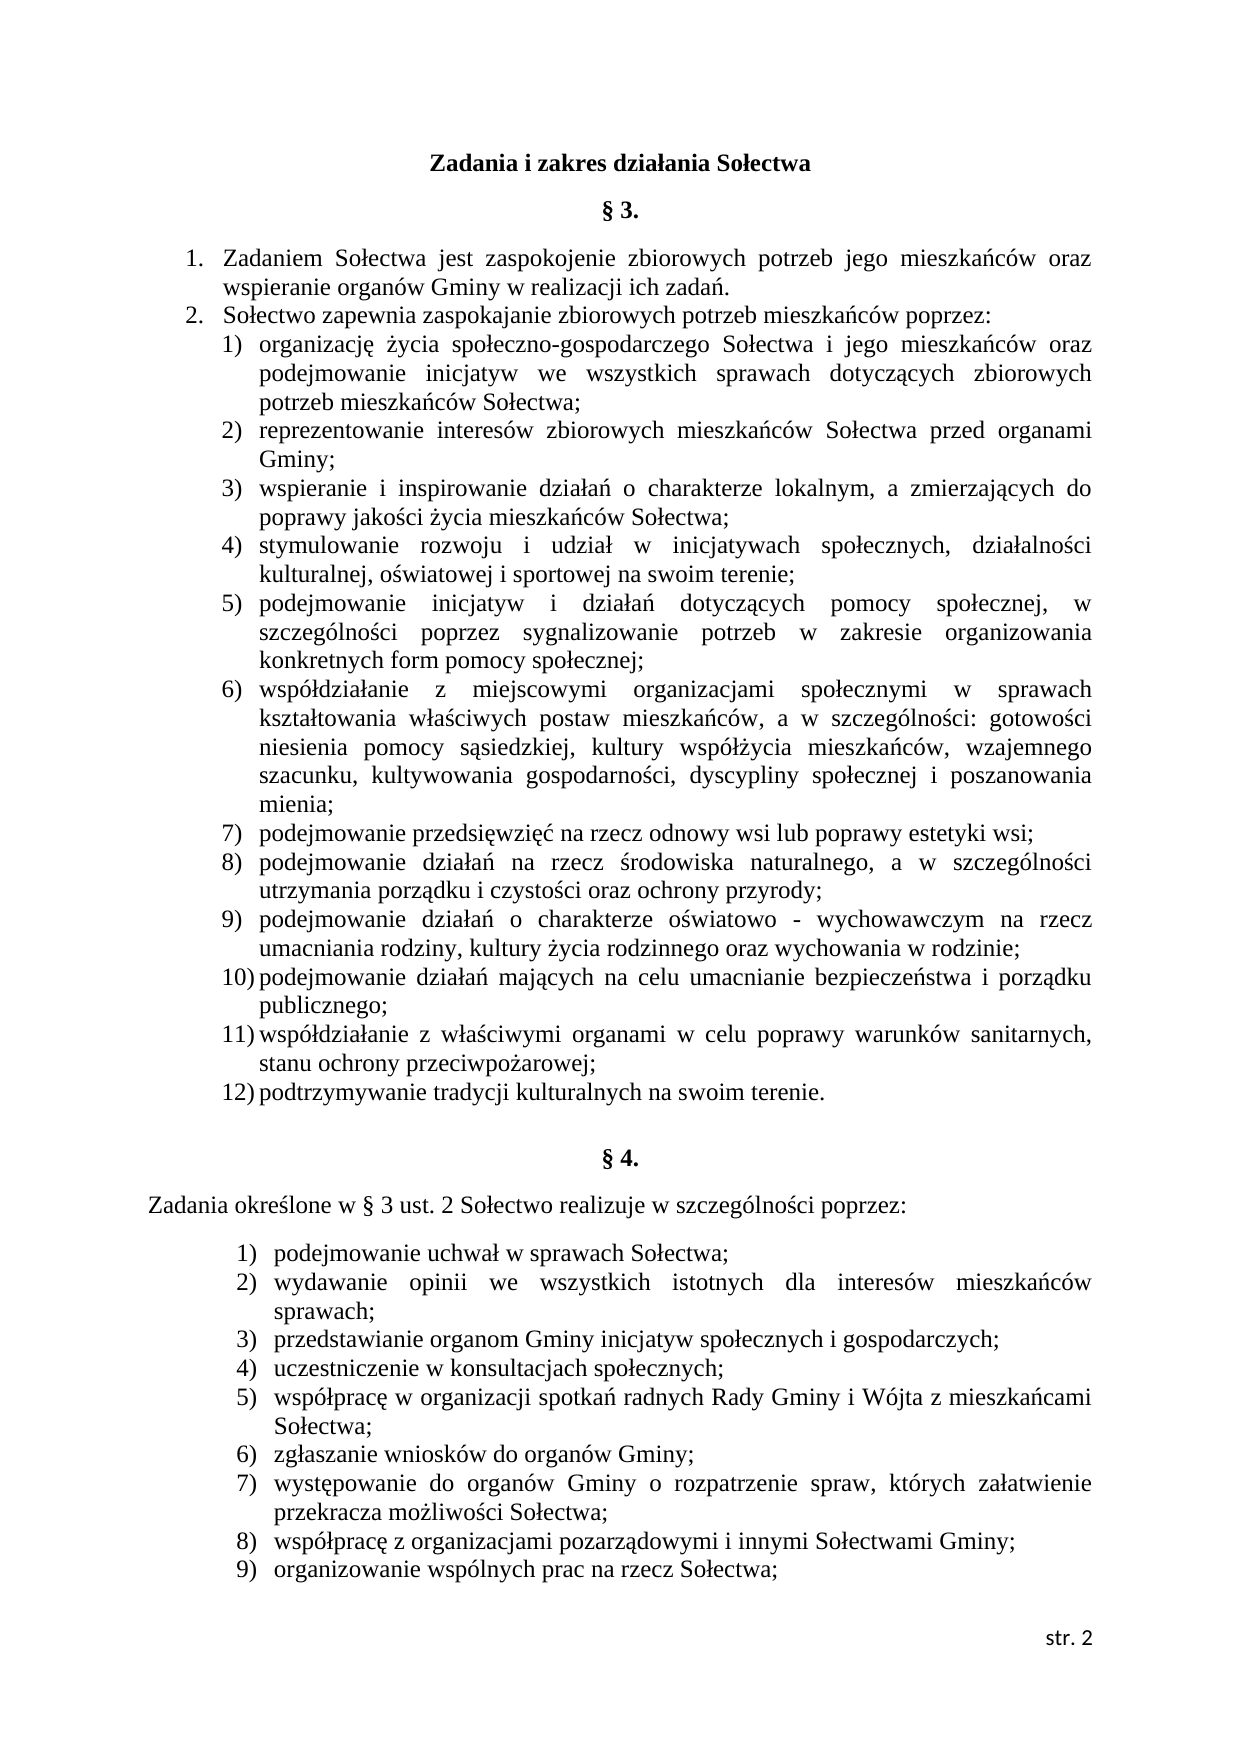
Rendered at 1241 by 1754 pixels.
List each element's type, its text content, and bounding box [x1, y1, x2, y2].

list zgłaszanie wniosków do organów Gminy; [236, 1439, 1093, 1468]
list organizowanie wspólnych prac na rzecz Sołectwa; [236, 1554, 1093, 1583]
list współdziałanie z miejscowymi organizacjami społecznymi w sprawach kształtowania właściwych postaw mieszkańców, a w szczególności: gotowości niesienia pomocy sąsiedzkiej, kultury współżycia mieszkańców, wzajemnego szacunku, kultywowania gospodarności, dyscypliny społecznej i poszanowania mienia; [221, 674, 1093, 818]
list współpracę w organizacji spotkań radnych Rady Gminy i Wójta z mieszkańcami Sołectwa; [236, 1382, 1093, 1439]
list podejmowanie uchwał w sprawach Sołectwa; [236, 1238, 1093, 1267]
text Zadania określone w § 3 ust. 2 Sołectwo realizuje w szczególności poprzez: [148, 1191, 1093, 1219]
list przedstawianie organom Gminy inicjatyw społecznych i gospodarczych; [236, 1324, 1093, 1353]
text § 4. [148, 1143, 1093, 1172]
list reprezentowanie interesów zbiorowych mieszkańców Sołectwa przed organami Gminy; [221, 416, 1093, 473]
text § 3. [148, 195, 1093, 224]
list współpracę z organizacjami pozarządowymi i innymi Sołectwami Gminy; [236, 1526, 1093, 1554]
list podtrzymywanie tradycji kulturalnych na swoim terenie. [221, 1077, 1093, 1106]
list podejmowanie inicjatyw i działań dotyczących pomocy społecznej, w szczególności poprzez sygnalizowanie potrzeb w zakresie organizowania konkretnych form pomocy społecznej; [221, 588, 1093, 674]
list współdziałanie z właściwymi organami w celu poprawy warunków sanitarnych, stanu ochrony przeciwpożarowej; [221, 1019, 1093, 1077]
list wydawanie opinii we wszystkich istotnych dla interesów mieszkańców sprawach; [236, 1267, 1093, 1324]
list organizację życia społeczno-gospodarczego Sołectwa i jego mieszkańców oraz podejmowanie inicjatyw we wszystkich sprawach dotyczących zbiorowych potrzeb mieszkańców Sołectwa; [221, 329, 1093, 416]
list podejmowanie działań na rzecz środowiska naturalnego, a w szczególności utrzymania porządku i czystości oraz ochrony przyrody; [221, 847, 1093, 904]
text Zadania i zakres działania Sołectwa [148, 148, 1093, 176]
list wspieranie i inspirowanie działań o charakterze lokalnym, a zmierzających do poprawy jakości życia mieszkańców Sołectwa; [221, 473, 1093, 531]
list podejmowanie przedsięwzięć na rzecz odnowy wsi lub poprawy estetyki wsi; [221, 818, 1093, 847]
list podejmowanie działań mających na celu umacnianie bezpieczeństwa i porządku publicznego; [221, 962, 1093, 1019]
list podejmowanie działań o charakterze oświatowo - wychowawczym na rzecz umacniania rodziny, kultury życia rodzinnego oraz wychowania w rodzinie; [221, 904, 1093, 962]
list Zadaniem Sołectwa jest zaspokojenie zbiorowych potrzeb jego mieszkańców oraz wspieranie organów Gminy w realizacji ich zadań. [185, 243, 1093, 301]
list występowanie do organów Gminy o rozpatrzenie spraw, których załatwienie przekracza możliwości Sołectwa; [236, 1468, 1093, 1526]
list Sołectwo zapewnia zaspokajanie zbiorowych potrzeb mieszkańców poprzez: [185, 301, 1093, 329]
list stymulowanie rozwoju i udział w inicjatywach społecznych, działalności kulturalnej, oświatowej i sportowej na swoim terenie; [221, 531, 1093, 588]
list uczestniczenie w konsultacjach społecznych; [236, 1353, 1093, 1382]
